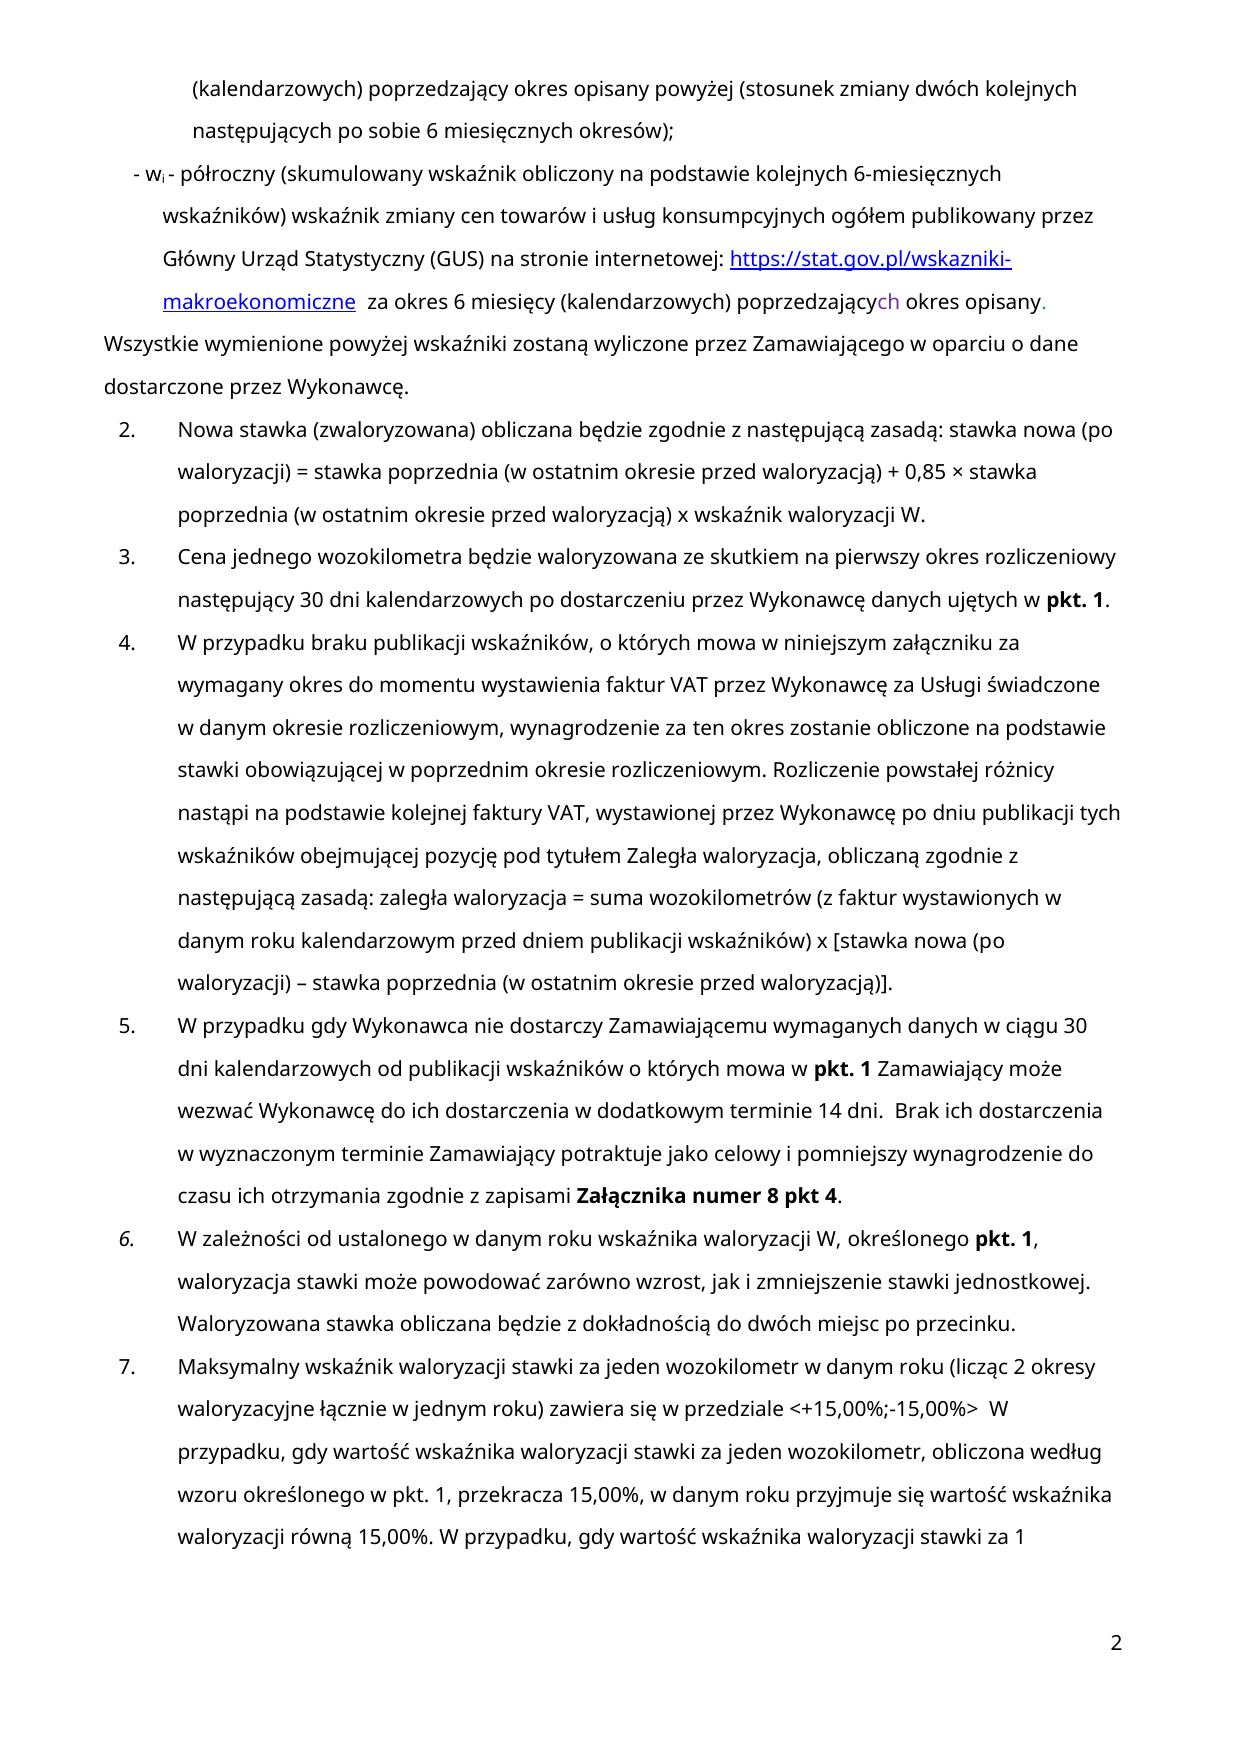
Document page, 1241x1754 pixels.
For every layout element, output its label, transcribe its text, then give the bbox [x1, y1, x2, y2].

list W przypadku gdy Wykonawca nie dostarczy Zamawiającemu wymaganych danych w ciągu 30 dni kalendarzowych od publikacji wskaźników o których mowa w pkt. 1 Zamawiający może wezwać Wykonawcę do ich dostarczenia w dodatkowym terminie 14 dni. Brak ich dostarczenia w wyznaczonym terminie Zamawiający potraktuje jako celowy i pomniejszy wynagrodzenie do czasu ich otrzymania zgodnie z zapisami Załącznika numer 8 pkt 4. [118, 1011, 1122, 1210]
list W przypadku braku publikacji wskaźników, o których mowa w niniejszym załączniku za wymagany okres do momentu wystawienia faktur VAT przez Wykonawcę za Usługi świadczone w danym okresie rozliczeniowym, wynagrodzenie za ten okres zostanie obliczone na podstawie stawki obowiązującej w poprzednim okresie rozliczeniowym. Rozliczenie powstałej różnicy nastąpi na podstawie kolejnej faktury VAT, wystawionej przez Wykonawcę po dniu publikacji tych wskaźników obejmującej pozycję pod tytułem Zaległa waloryzacja, obliczaną zgodnie z następującą zasadą: zaległa waloryzacja = suma wozokilometrów (z faktur wystawionych w danym roku kalendarzowym przed dniem publikacji wskaźników) x [stawka nowa (po waloryzacji) – stawka poprzednia (w ostatnim okresie przed waloryzacją)]. [118, 628, 1122, 997]
list Cena jednego wozokilometra będzie waloryzowana ze skutkiem na pierwszy okres rozliczeniowy następujący 30 dni kalendarzowych po dostarczeniu przez Wykonawcę danych ujętych w pkt. 1. [118, 542, 1122, 613]
list Nowa stawka (zwaloryzowana) obliczana będzie zgodnie z następującą zasadą: stawka nowa (po waloryzacji) = stawka poprzednia (w ostatnim okresie przed waloryzacją) + 0,85 × stawka poprzednia (w ostatnim okresie przed waloryzacją) x wskaźnik waloryzacji W. [118, 415, 1122, 528]
text Wszystkie wymienione powyżej wskaźniki zostaną wyliczone przez Zamawiającego w oparciu o dane dostarczone przez Wykonawcę. [103, 329, 1122, 401]
list W zależności od ustalonego w danym roku wskaźnika waloryzacji W, określonego pkt. 1, waloryzacja stawki może powodować zarówno wzrost, jak i zmniejszenie stawki jednostkowej. Waloryzowana stawka obliczana będzie z dokładnością do dwóch miejsc po przecinku. [118, 1224, 1122, 1338]
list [162, 74, 1122, 145]
text - wi - półroczny (skumulowany wskaźnik obliczony na podstawie kolejnych 6-miesięcznych wskaźników) wskaźnik zmiany cen towarów i usług konsumpcyjnych ogółem publikowany przez Główny Urząd Statystyczny (GUS) na stronie internetowej: https://stat.gov.pl/wskazniki-makroekonomiczne za okres 6 miesięcy (kalendarzowych) poprzedzających okres opisany. [133, 159, 1122, 315]
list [118, 1352, 1122, 1551]
